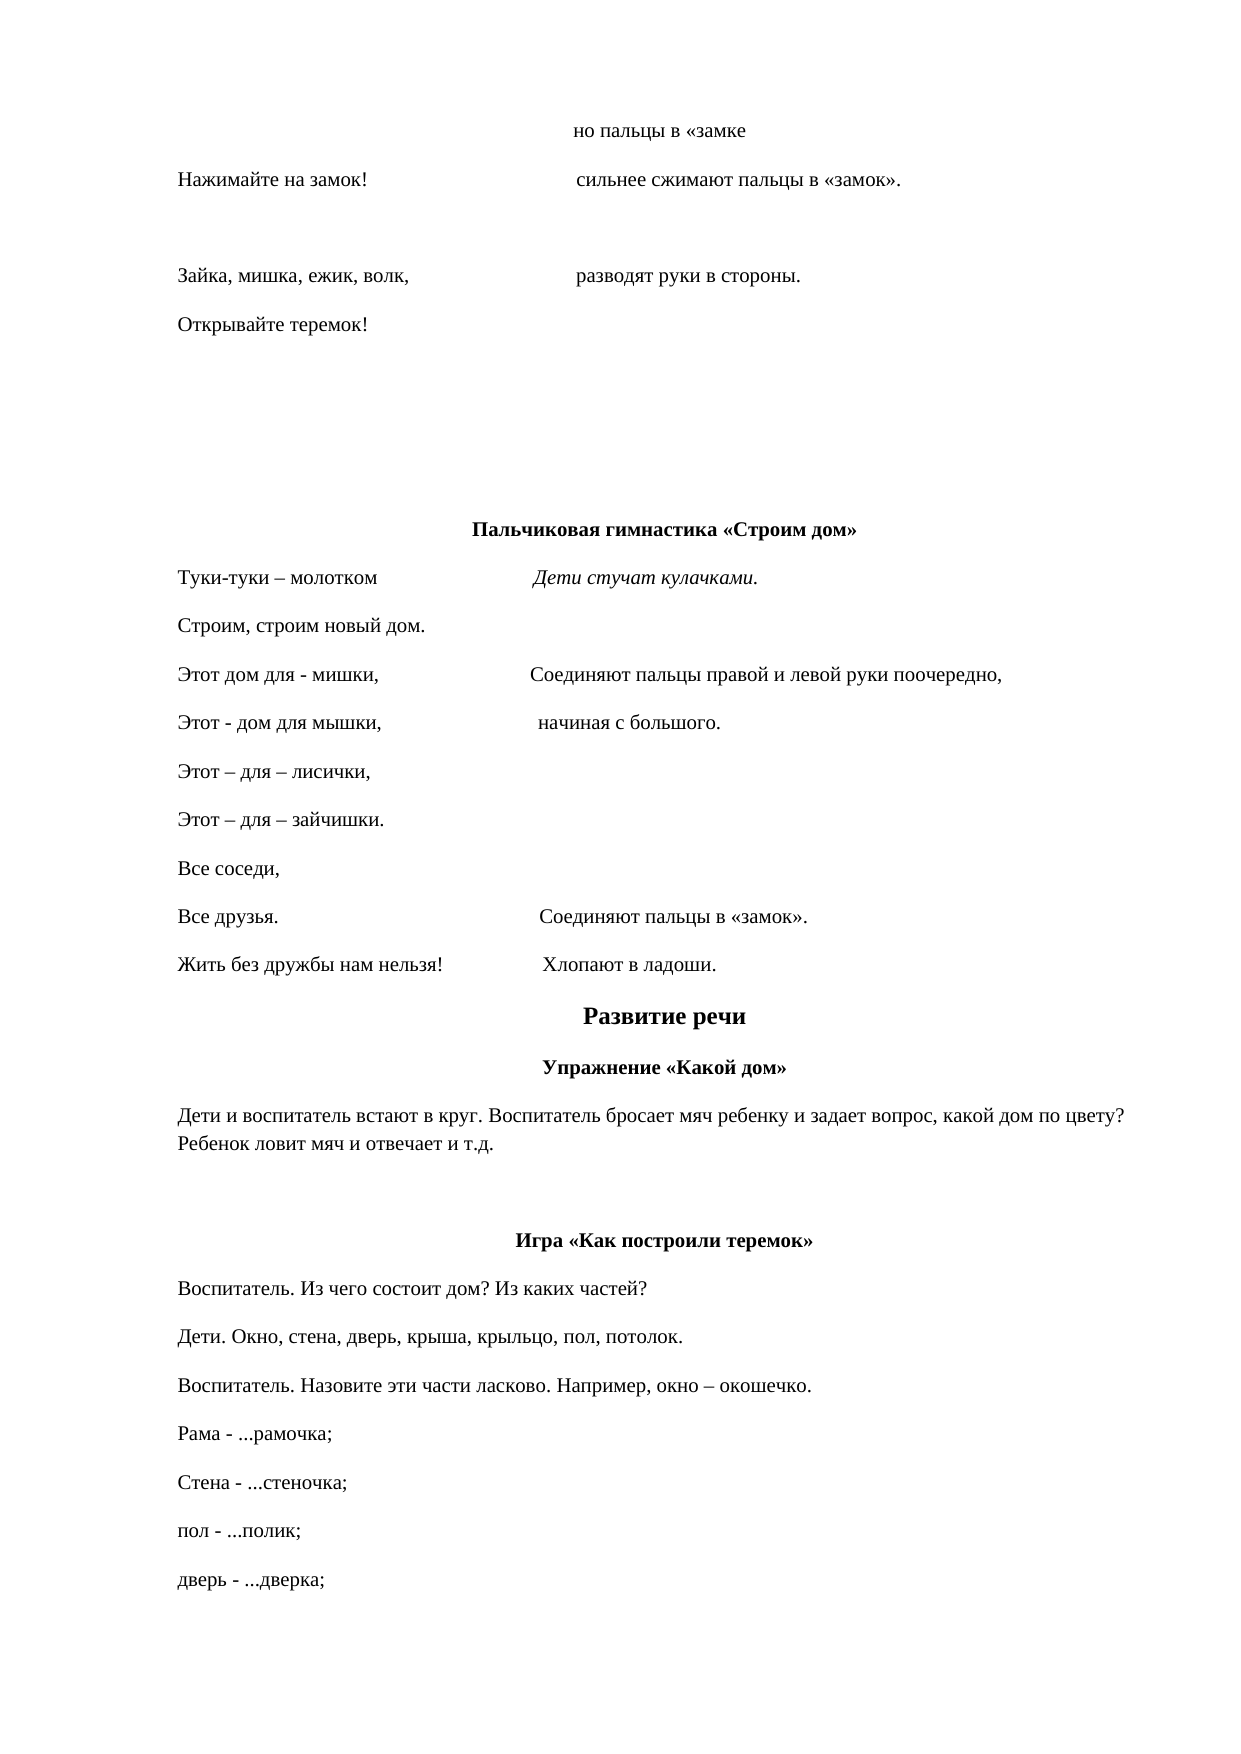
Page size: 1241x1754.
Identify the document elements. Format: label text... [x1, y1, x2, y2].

text Все друзья. Соединяют пальцы в «замок». [177, 904, 1152, 928]
text Этот – для – зайчишки. [177, 807, 1152, 831]
text Игра «Как построили теремок» [177, 1228, 1152, 1252]
text Все соседи, [177, 856, 1152, 879]
text Воспитатель. Назовите эти части ласково. Например, окно – окошечко. [177, 1373, 1152, 1397]
text Строим, строим новый дом. [177, 613, 1152, 637]
text Воспитатель. Из чего состоит дом? Из каких частей? [177, 1276, 1152, 1300]
text Развитие речи [177, 1001, 1152, 1029]
text Нажимайте на замок! сильнее сжимают пальцы в «замок». [177, 167, 1152, 191]
text Дети. Окно, стена, дверь, крыша, крыльцо, пол, потолок. [177, 1324, 1152, 1348]
text Зайка, мишка, ежик, волк, разводят руки в стороны. [177, 263, 1152, 287]
text Упражнение «Какой дом» [177, 1055, 1152, 1079]
text Стена - ...стеночка; [177, 1470, 1152, 1494]
text Этот дом для - мишки, Соединяют пальцы правой и левой руки поочередно, [177, 662, 1152, 686]
text Туки-туки – молотком Дети стучат кулачками. [177, 565, 1152, 589]
text Пальчиковая гимнастика «Строим дом» [177, 516, 1152, 541]
text дверь - ...дверка; [177, 1567, 1152, 1591]
text Открывайте теремок! [177, 312, 1152, 336]
text Дети и воспитатель встают в круг. Воспитатель бросает мяч ребенку и задает вопрос, какой дом по цвету? Ребенок ловит мяч и отвечает и т.д. [177, 1103, 1152, 1155]
text Этот - дом для мышки, начиная с большого. [177, 710, 1152, 734]
text но пальцы в «замке [177, 118, 1152, 142]
text Рама - ...рамочка; [177, 1421, 1152, 1445]
text Жить без дружбы нам нельзя! Хлопают в ладоши. [177, 952, 1152, 976]
text Этот – для – лисички, [177, 759, 1152, 783]
text пол - ...полик; [177, 1518, 1152, 1542]
